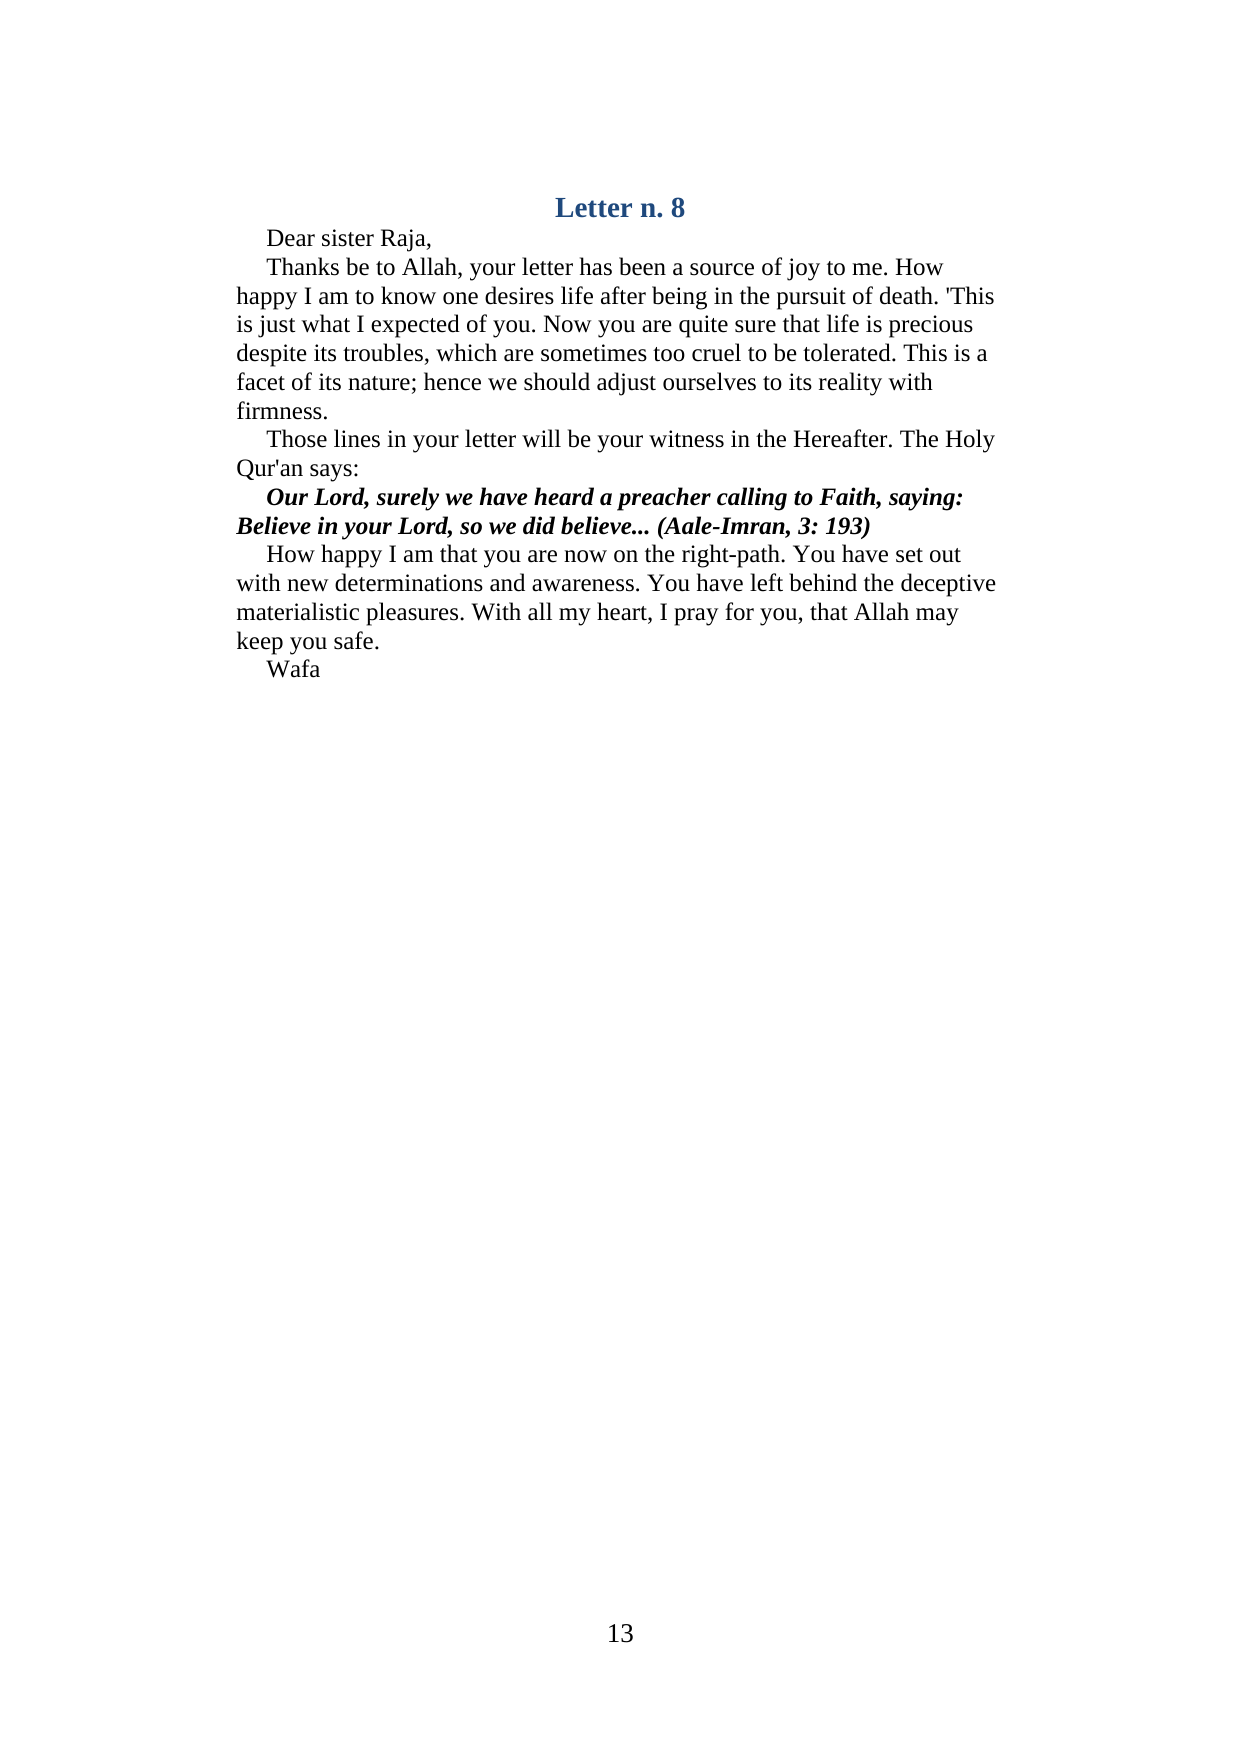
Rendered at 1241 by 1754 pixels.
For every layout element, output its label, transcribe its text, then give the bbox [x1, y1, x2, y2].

subtitle Letter n. 8 [236, 190, 1004, 223]
text How happy I am that you are now on the right-path. You have set out with new determinations and awareness. You have left behind the deceptive materialistic pleasures. With all my heart, I pray for you, that Allah may keep you safe. [236, 539, 1004, 654]
text Those lines in your letter will be your witness in the Hereafter. The Holy Qur'an says: [236, 424, 1004, 482]
text Thanks be to Allah, your letter has been a source of joy to me. How happy I am to know one desires life after being in the pursuit of death. 'This is just what I expected of you. Now you are quite sure that life is precious despite its troubles, which are sometimes too cruel to be tolerated. This is a facet of its nature; hence we should adjust ourselves to its reality with firmness. [236, 252, 1004, 424]
text Wafa [236, 654, 1004, 683]
text Our Lord, surely we have heard a preacher calling to Faith, saying: Believe in your Lord, so we did believe... (Aale-Imran, 3: 193) [236, 482, 1004, 539]
text Dear sister Raja, [236, 223, 1004, 252]
